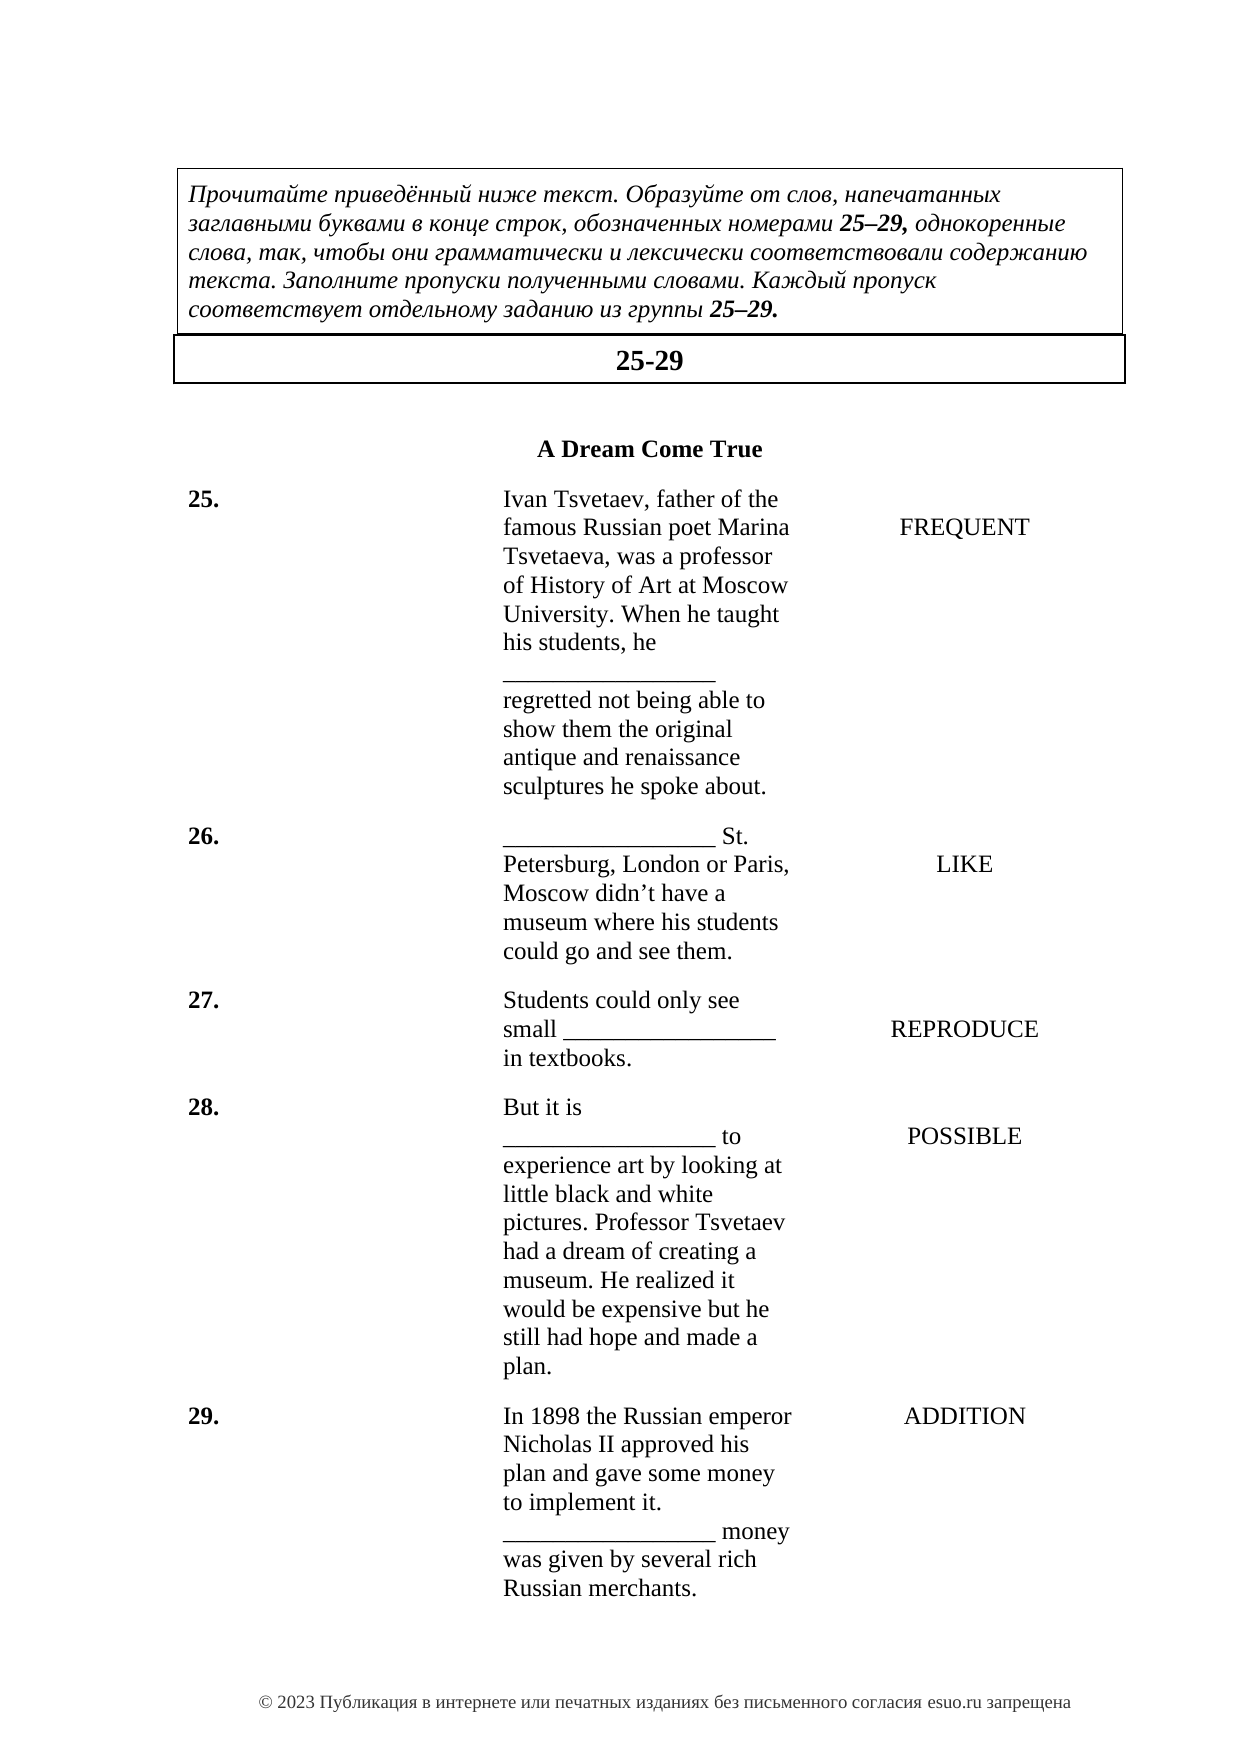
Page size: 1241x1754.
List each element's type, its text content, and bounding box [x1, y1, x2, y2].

table_cell But it is _________________ to experience art by looking at little black and white pictures. Professor Tsvetaev had a dream of creating a museum. He realized it would be expensive but he still had hope and made a plan. [492, 1082, 807, 1390]
table_cell 26. [177, 810, 492, 975]
table_cell In 1898 the Russian emperor Nicholas II approved his plan and gave some money to implement it. _________________ money was given by several rich Russian merchants. [492, 1390, 807, 1612]
table_cell ADDITION [807, 1390, 1122, 1612]
table_cell 29. [177, 1390, 492, 1612]
table_header Ivan Tsvetaev, father of the famous Russian poet Marina Tsvetaeva, was a professor of History of Art at Moscow University. When he taught his students, he _________________ regretted not being able to show them the original antique and renaissance sculptures he spoke about. [492, 473, 807, 810]
table_header Прочитайте приведённый ниже текст. Образуйте от слов, напечатанных заглавными буквами в конце строк, обозначенных номерами 25–29, однокоренные слова, так, чтобы они грамматически и лексически соответствовали содержанию текста. Заполните пропуски полученными словами. Каждый пропуск соответствует отдельному заданию из группы 25–29. [178, 169, 1122, 333]
table_cell REPRODUCE [807, 975, 1122, 1082]
table_cell Students could only see small _________________ in textbooks. [492, 975, 807, 1082]
text A Dream Come True [177, 434, 1122, 463]
table_header 25. [177, 473, 492, 810]
table_cell 27. [177, 975, 492, 1082]
table_cell LIKE [807, 810, 1122, 975]
table_cell 28. [177, 1082, 492, 1390]
table_cell POSSIBLE [807, 1082, 1122, 1390]
table_cell _________________ St. Petersburg, London or Paris, Moscow didn’t have a museum where his students could go and see them. [492, 810, 807, 975]
subtitle 25-29 [175, 336, 1124, 382]
table_header FREQUENT [807, 473, 1122, 810]
